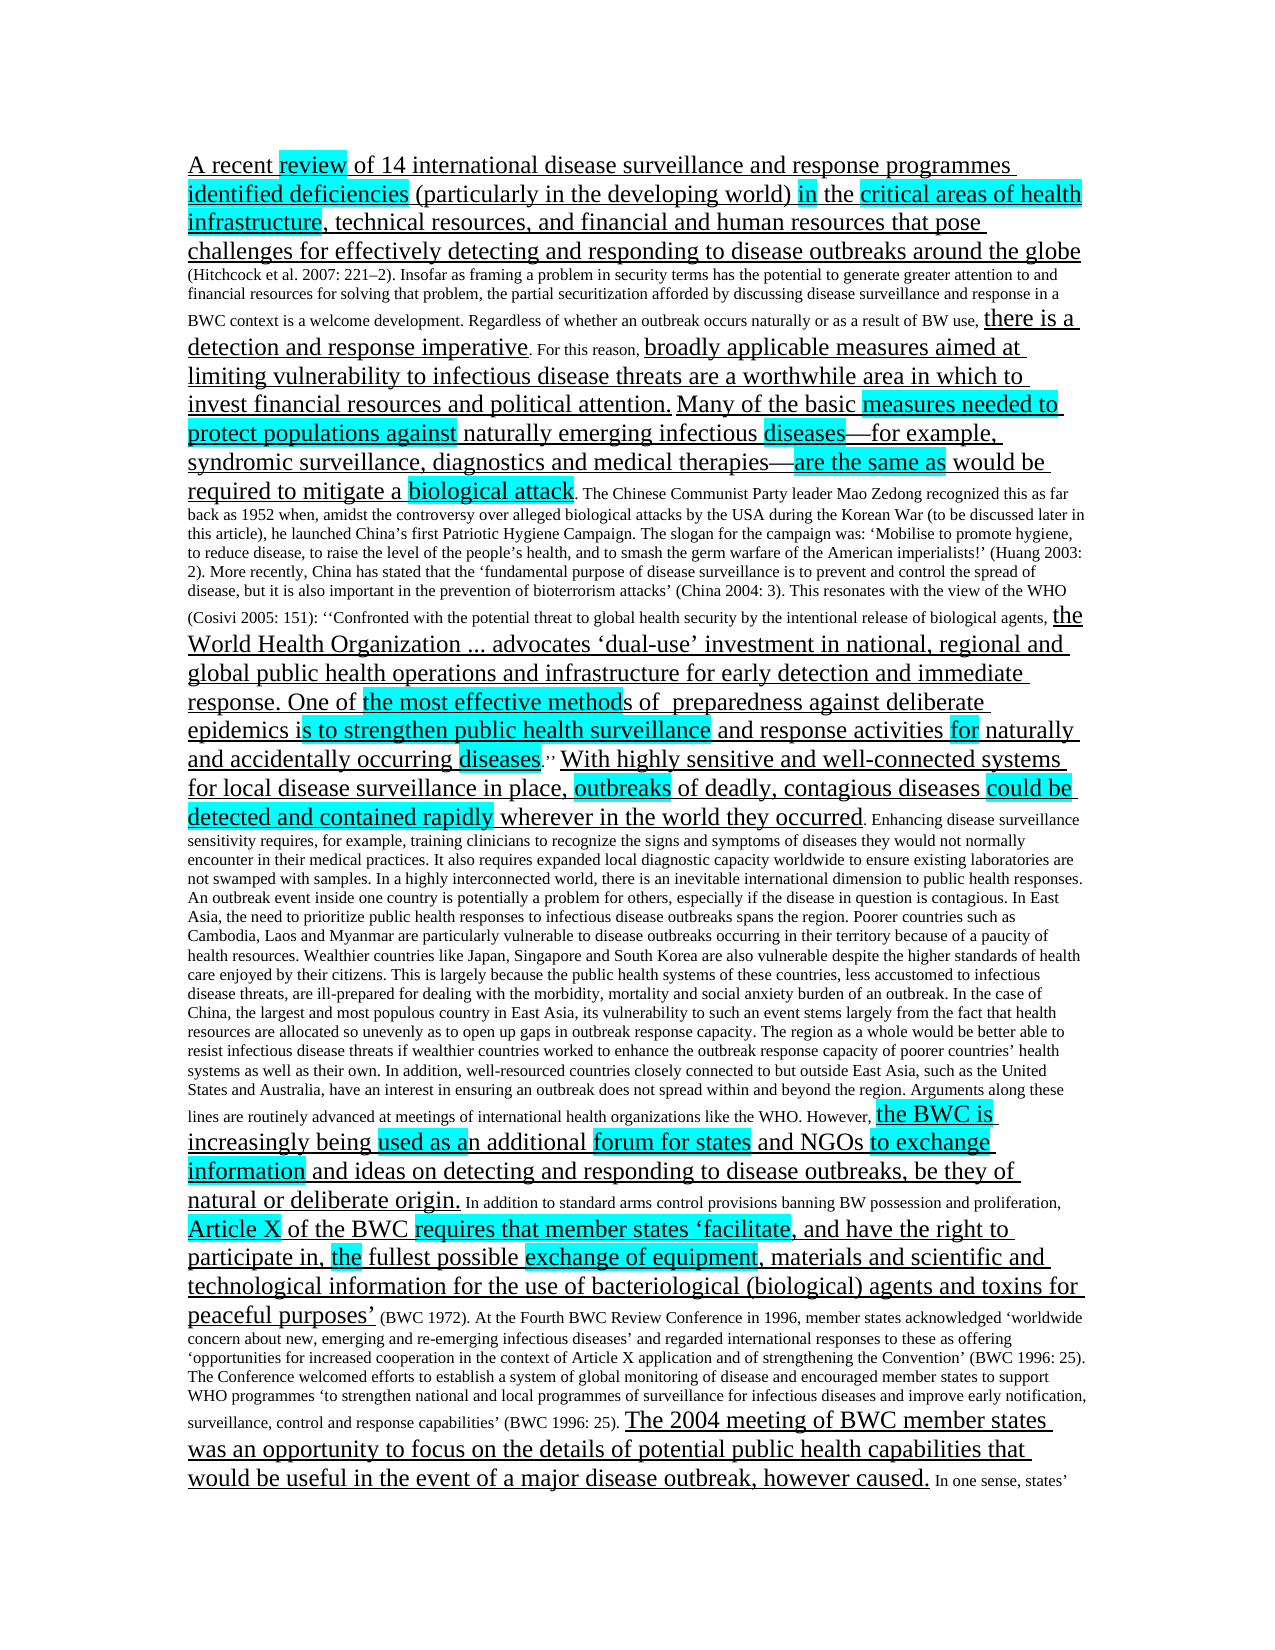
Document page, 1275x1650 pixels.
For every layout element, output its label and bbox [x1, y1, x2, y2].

text [187, 150, 1087, 1492]
